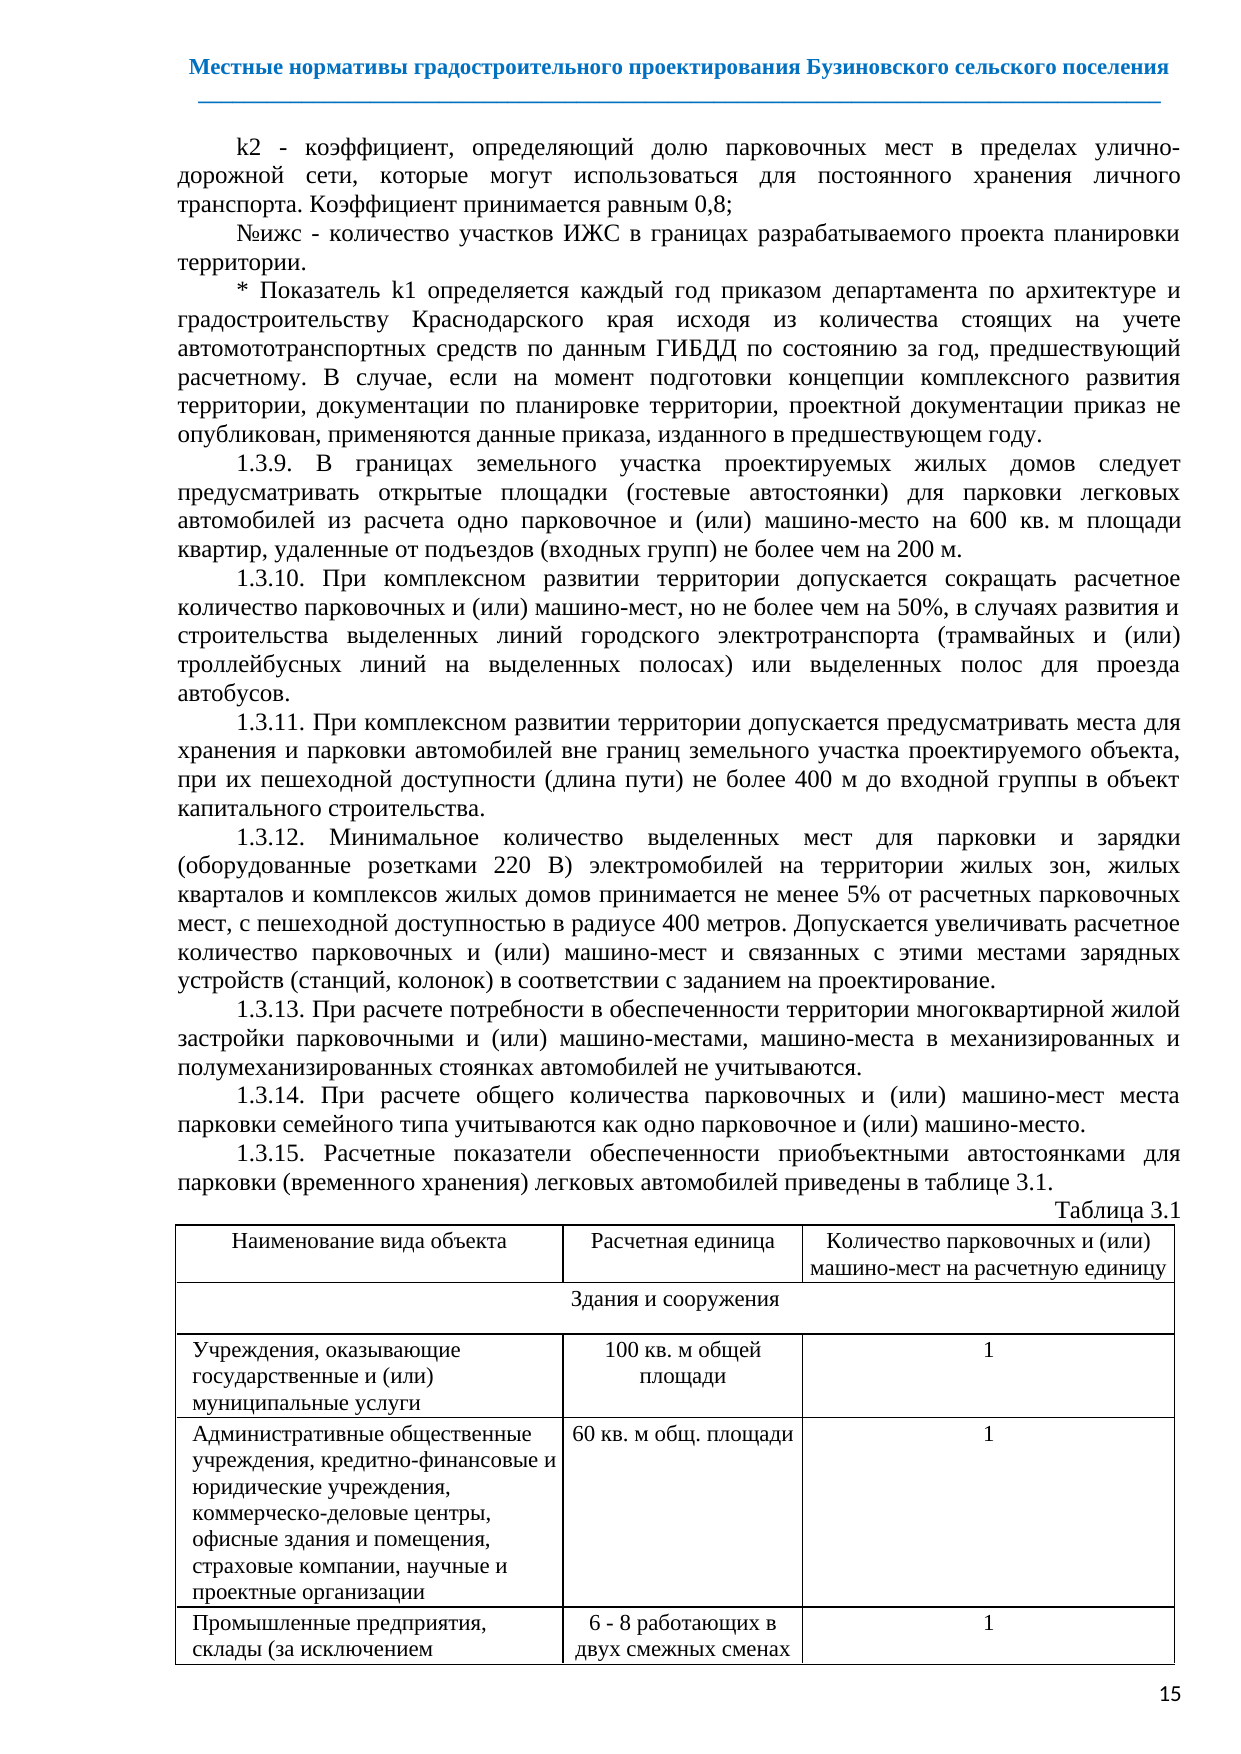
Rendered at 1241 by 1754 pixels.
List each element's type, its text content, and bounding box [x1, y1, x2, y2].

text 1.3.14. При расчете общего количества парковочных и (или) машино-мест места парковки семейного типа учитываются как одно парковочное и (или) машино-место. [177, 1081, 1181, 1138]
text * Показатель k1 определяется каждый год приказом департамента по архитектуре и градостроительству Краснодарского края исходя из количества стоящих на учете автомототранспортных средств по данным ГИБДД по состоянию за год, предшествующий расчетному. В случае, если на момент подготовки концепции комплексного развития территории, документации по планировке территории, проектной документации приказ не опубликован, применяются данные приказа, изданного в предшествующем году. [177, 276, 1181, 448]
table_cell 1 [803, 1335, 1174, 1417]
table_cell 1 [803, 1608, 1174, 1663]
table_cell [564, 1608, 802, 1663]
table_cell Учреждения, оказывающие государственные и (или) муниципальные услуги [176, 1334, 562, 1417]
table_cell Здания и сооружения [176, 1283, 1174, 1333]
table_cell 60 кв. м общ. площади [564, 1418, 802, 1606]
text Таблица 3.1 [177, 1196, 1181, 1224]
table_header Наименование вида объекта [176, 1226, 562, 1282]
text 1.3.12. Минимальное количество выделенных мест для парковки и зарядки (оборудованные розетками 220 В) электромобилей на территории жилых зон, жилых кварталов и комплексов жилых домов принимается не менее 5% от расчетных парковочных мест, с пешеходной доступностью в радиусе 400 метров. Допускается увеличивать расчетное количество парковочных и (или) машино-мест и связанных с этими местами зарядных устройств (станций, колонок) в соответствии с заданием на проектирование. [177, 822, 1181, 994]
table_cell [176, 1607, 562, 1663]
table_header Количество парковочных и (или) машино-мест на расчетную единицу [803, 1226, 1174, 1282]
text 1.3.13. При расчете потребности в обеспеченности территории многоквартирной жилой застройки парковочными и (или) машино-местами, машино-места в механизированных и полумеханизированных стоянках автомобилей не учитываются. [177, 994, 1181, 1081]
table_header Расчетная единица [564, 1226, 802, 1282]
text №ижc - количество участков ИЖС в границах разрабатываемого проекта планировки территории. [177, 218, 1181, 276]
text 1.3.15. Расчетные показатели обеспеченности приобъектными автостоянками для парковки (временного хранения) легковых автомобилей приведены в таблице 3.1. [177, 1138, 1181, 1196]
text k2 - коэффициент, определяющий долю парковочных мест в пределах улично-дорожной сети, которые могут использоваться для постоянного хранения личного транспорта. Коэффициент принимается равным 0,8; [177, 132, 1181, 218]
text 1.3.10. При комплексном развитии территории допускается сокращать расчетное количество парковочных и (или) машино-мест, но не более чем на 50%, в случаях развития и строительства выделенных линий городского электротранспорта (трамвайных и (или) троллейбусных линий на выделенных полосах) или выделенных полос для проезда автобусов. [177, 563, 1181, 707]
table_cell 100 кв. м общей площади [564, 1335, 802, 1417]
table_cell Административные общественные учреждения, кредитно-финансовые и юридические учреждения, коммерческо-деловые центры, офисные здания и помещения, страховые компании, научные и проектные организации [176, 1418, 562, 1606]
text 1.3.9. В границах земельного участка проектируемых жилых домов следует предусматривать открытые площадки (гостевые автостоянки) для парковки легковых автомобилей из расчета одно парковочное и (или) машино-место на 600 кв. м площади квартир, удаленные от подъездов (входных групп) не более чем на 200 м. [177, 448, 1181, 563]
text 1.3.11. При комплексном развитии территории допускается предусматривать места для хранения и парковки автомобилей вне границ земельного участка проектируемого объекта, при их пешеходной доступности (длина пути) не более 400 м до входной группы в объект капитального строительства. [177, 707, 1181, 822]
table_cell 1 [803, 1418, 1174, 1606]
